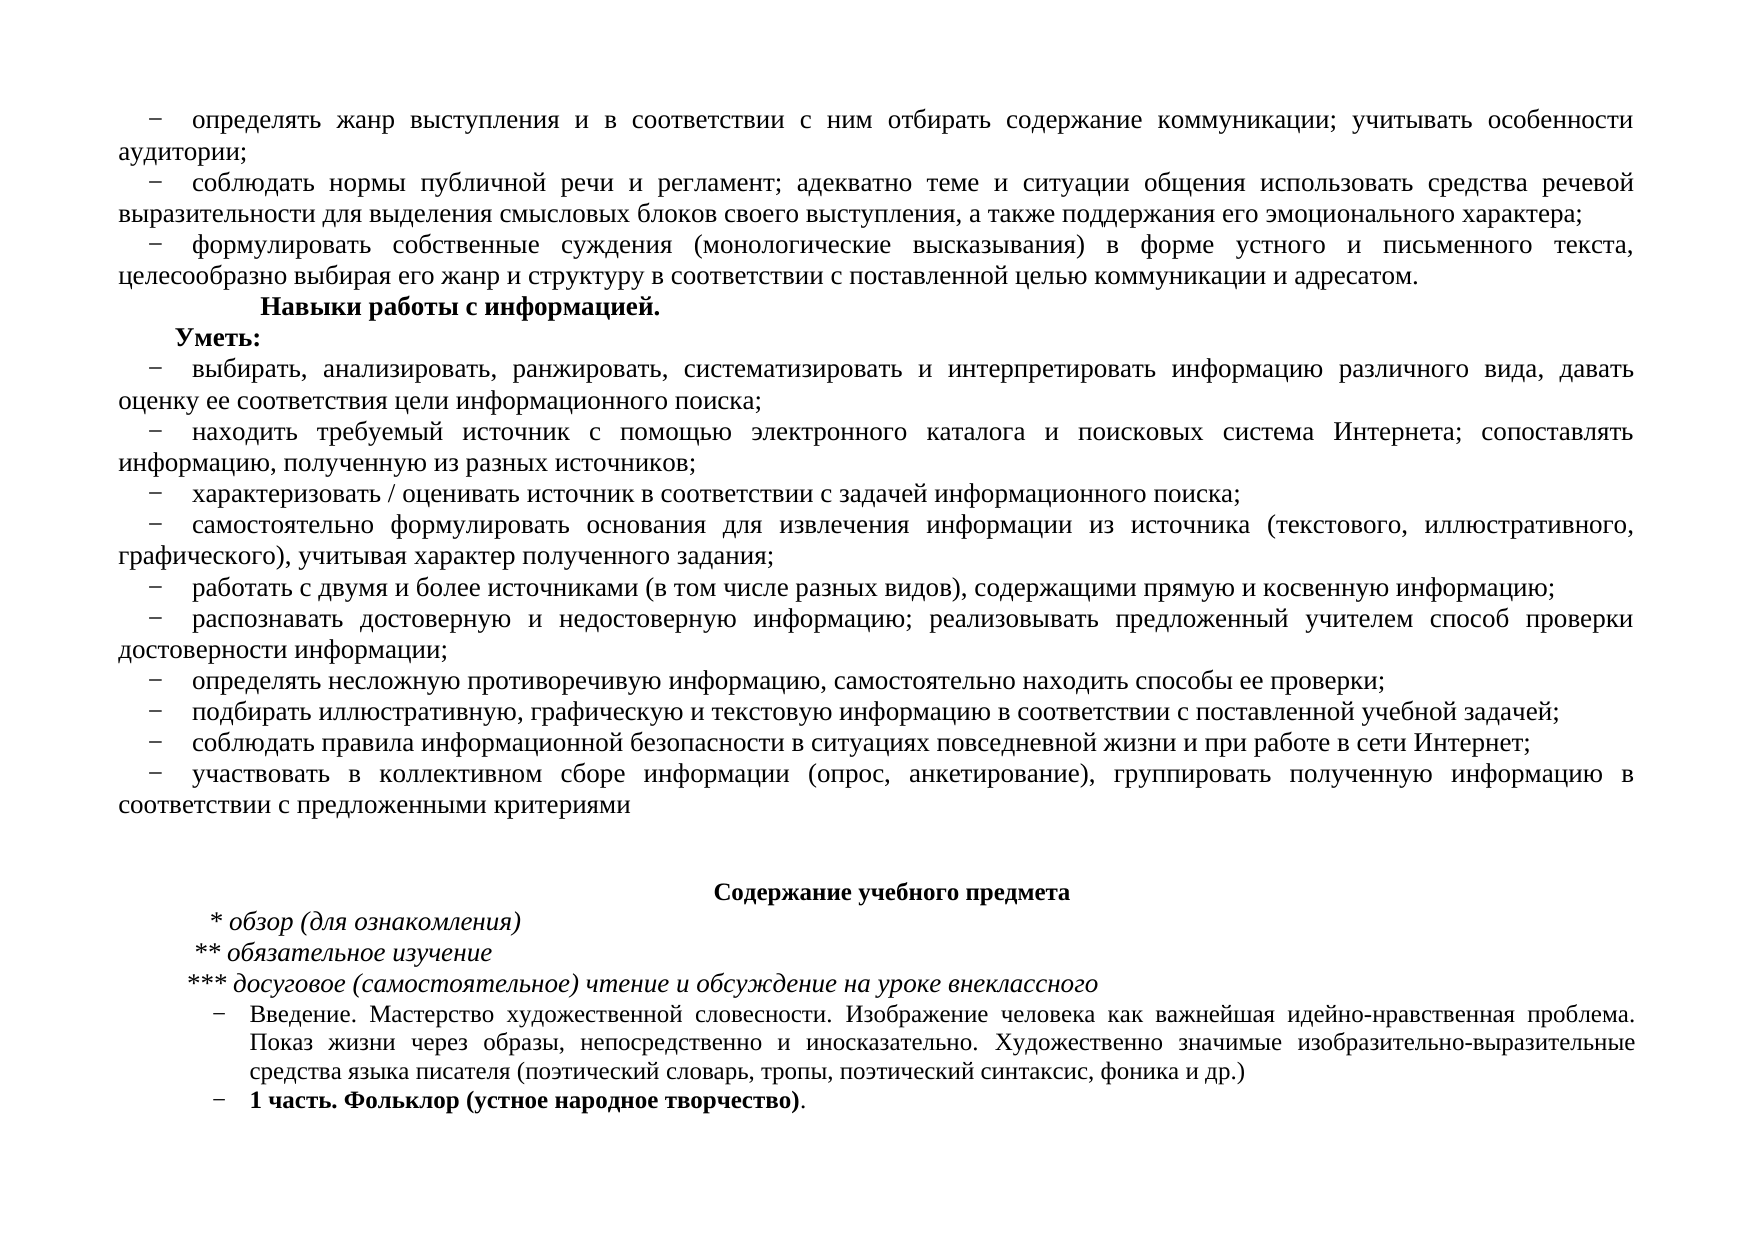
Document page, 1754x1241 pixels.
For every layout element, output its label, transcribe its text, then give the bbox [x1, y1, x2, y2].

list работать с двумя и более источниками (в том числе разных видов), содержащими прямую и косвенную информацию; [118, 571, 1636, 602]
list находить требуемый источник с помощью электронного каталога и поисковых система Интернета; сопоставлять информацию, полученную из разных источников; [118, 415, 1636, 477]
text Навыки работы с информацией. [118, 290, 1636, 321]
list определять жанр выступления и в соответствии с ним отбирать содержание коммуникации; учитывать особенности аудитории; [118, 103, 1636, 166]
text * обзор (для ознакомления) [148, 905, 1636, 936]
list формулировать собственные суждения (монологические высказывания) в форме устного и письменного текста, целесообразно выбирая его жанр и структуру в соответствии с поставленной целью коммуникации и адресатом. [118, 228, 1636, 290]
list распознавать достоверную и недостоверную информацию; реализовывать предложенный учителем способ проверки достоверности информации; [118, 602, 1636, 664]
list подбирать иллюстративную, графическую и текстовую информацию в соответствии с поставленной учебной задачей; [118, 695, 1636, 726]
list участвовать в коллективном сборе информации (опрос, анкетирование), группировать полученную информацию в соответствии с предложенными критериями [118, 757, 1636, 820]
list определять несложную противоречивую информацию, самостоятельно находить способы ее проверки; [118, 664, 1636, 695]
list соблюдать правила информационной безопасности в ситуациях повседневной жизни и при работе в сети Интернет; [118, 726, 1636, 757]
text Содержание учебного предмета [148, 877, 1636, 905]
list характеризовать / оценивать источник в соответствии с задачей информационного поиска; [118, 477, 1636, 508]
list соблюдать нормы публичной речи и регламент; адекватно теме и ситуации общения использовать средства речевой выразительности для выделения смысловых блоков своего выступления, а также поддержания его эмоционального характера; [118, 166, 1636, 228]
list Введение. Мастерство художественной словесности. Изображение человека как важнейшая идейно-нравственная проблема. Показ жизни через образы, непосредственно и иносказательно. Художественно значимые изобразительно-выразительные средства языка писателя (поэтический словарь, тропы, поэтический синтаксис, фоника и др.) [212, 999, 1636, 1085]
list 1 часть. Фольклор (устное народное творчество). [212, 1085, 1636, 1114]
text *** досуговое (самостоятельное) чтение и обсуждение на уроке внеклассного [118, 968, 1636, 999]
list ** обязательное изучение [193, 936, 1636, 968]
list выбирать, анализировать, ранжировать, систематизировать и интерпретировать информацию различного вида, давать оценку ее соответствия цели информационного поиска; [118, 353, 1636, 415]
text Уметь: [118, 321, 1636, 353]
list самостоятельно формулировать основания для извлечения информации из источника (текстового, иллюстративного, графического), учитывая характер полученного задания; [118, 508, 1636, 571]
